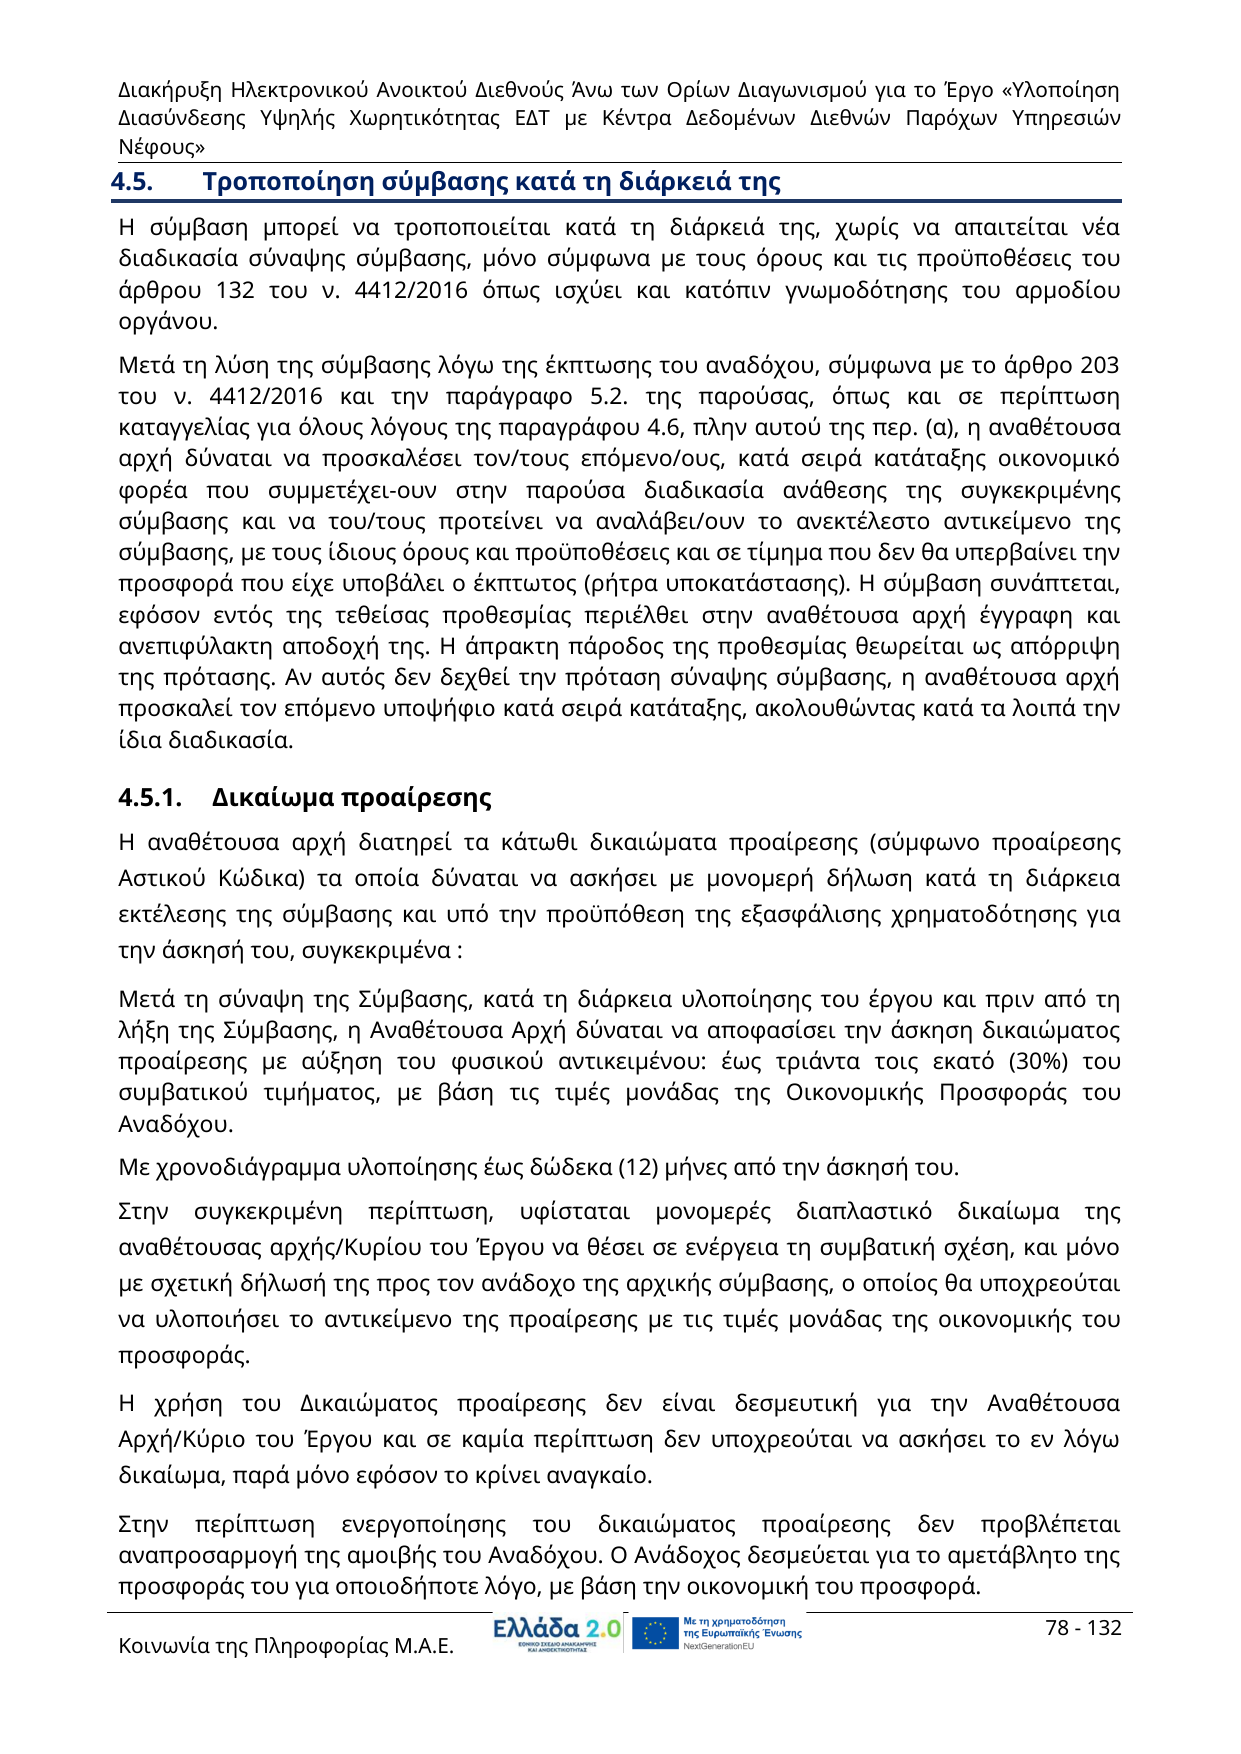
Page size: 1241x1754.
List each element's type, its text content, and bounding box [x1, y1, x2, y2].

text Μετά τη λύση της σύμβασης λόγω της έκπτωσης του αναδόχου, σύμφωνα με το άρθρο 203 του ν. 4412/2016 και την παράγραφο 5.2. της παρούσας, όπως και σε περίπτωση καταγγελίας για όλους λόγους της παραγράφου 4.6, πλην αυτού της περ. (α), η αναθέτουσα αρχή δύναται να προσκαλέσει τον/τους επόμενο/ους, κατά σειρά κατάταξης οικονομικό φορέα που συμμετέχει-ουν στην παρούσα διαδικασία ανάθεσης της συγκεκριμένης σύμβασης και να του/τους προτείνει να αναλάβει/ουν το ανεκτέλεστο αντικείμενο της σύμβασης, με τους ίδιους όρους και προϋποθέσεις και σε τίμημα που δεν θα υπερβαίνει την προσφορά που είχε υποβάλει ο έκπτωτος (ρήτρα υποκατάστασης). Η σύμβαση συνάπτεται, εφόσον εντός της τεθείσας προθεσμίας περιέλθει στην αναθέτουσα αρχή έγγραφη και ανεπιφύλακτη αποδοχή της. Η άπρακτη πάροδος της προθεσμίας θεωρείται ως απόρριψη της πρότασης. Αν αυτός δεν δεχθεί την πρόταση σύναψης σύμβασης, η αναθέτουσα αρχή προσκαλεί τον επόμενο υποψήφιο κατά σειρά κατάταξης, ακολουθώντας κατά τα λοιπά την ίδια διαδικασία. [118, 348, 1122, 755]
text Στην συγκεκριμένη περίπτωση, υφίσταται μονομερές διαπλαστικό δικαίωμα της αναθέτουσας αρχής/Κυρίου του Έργου να θέσει σε ενέργεια τη συμβατική σχέση, και μόνο με σχετική δήλωσή της προς τον ανάδοχο της αρχικής σύμβασης, ο οποίος θα υποχρεούται να υλοποιήσει το αντικείμενο της προαίρεσης με τις τιμές μονάδας της οικονομικής του προσφοράς. [118, 1195, 1122, 1370]
text Η σύμβαση μπορεί να τροποποιείται κατά τη διάρκειά της, χωρίς να απαιτείται νέα διαδικασία σύναψης σύμβασης, μόνο σύμφωνα με τους όρους και τις προϋποθέσεις του άρθρου 132 του ν. 4412/2016 όπως ισχύει και κατόπιν γνωμοδότησης του αρμοδίου οργάνου. [118, 211, 1122, 336]
text Στην περίπτωση ενεργοποίησης του δικαιώματος προαίρεσης δεν προβλέπεται αναπροσαρμογή της αμοιβής του Αναδόχου. Ο Ανάδοχος δεσμεύεται για το αμετάβλητο της προσφοράς του για οποιοδήποτε λόγο, με βάση την οικονομική του προσφορά. [118, 1508, 1122, 1601]
subtitle Δικαίωμα προαίρεσης [118, 780, 1122, 814]
text Η χρήση του Δικαιώματος προαίρεσης δεν είναι δεσμευτική για την Αναθέτουσα Αρχή/Κύριο του Έργου και σε καμία περίπτωση δεν υποχρεούται να ασκήσει το εν λόγω δικαίωμα, παρά μόνο εφόσον το κρίνει αναγκαίο. [118, 1387, 1122, 1490]
text Με χρονοδιάγραμμα υλοποίησης έως δώδεκα (12) μήνες από την άσκησή του. [118, 1151, 1122, 1183]
text Η αναθέτουσα αρχή διατηρεί τα κάτωθι δικαιώματα προαίρεσης (σύμφωνο προαίρεσης Αστικού Κώδικα) τα οποία δύναται να ασκήσει με μονομερή δήλωση κατά τη διάρκεια εκτέλεσης της σύμβασης και υπό την προϋπόθεση της εξασφάλισης χρηματοδότησης για την άσκησή του, συγκεκριμένα : [118, 826, 1122, 965]
picture [492, 1612, 807, 1653]
text Μετά τη σύναψη της Σύμβασης, κατά τη διάρκεια υλοποίησης του έργου και πριν από τη λήξη της Σύμβασης, η Αναθέτουσα Αρχή δύναται να αποφασίσει την άσκηση δικαιώματος προαίρεσης με αύξηση του φυσικού αντικειμένου: έως τριάντα τοις εκατό (30%) του συμβατικού τιμήματος, με βάση τις τιμές μονάδας της Οικονομικής Προσφοράς του Αναδόχου. [118, 983, 1122, 1139]
subtitle Τροποποίηση σύμβασης κατά τη διάρκειά της [111, 163, 1122, 199]
